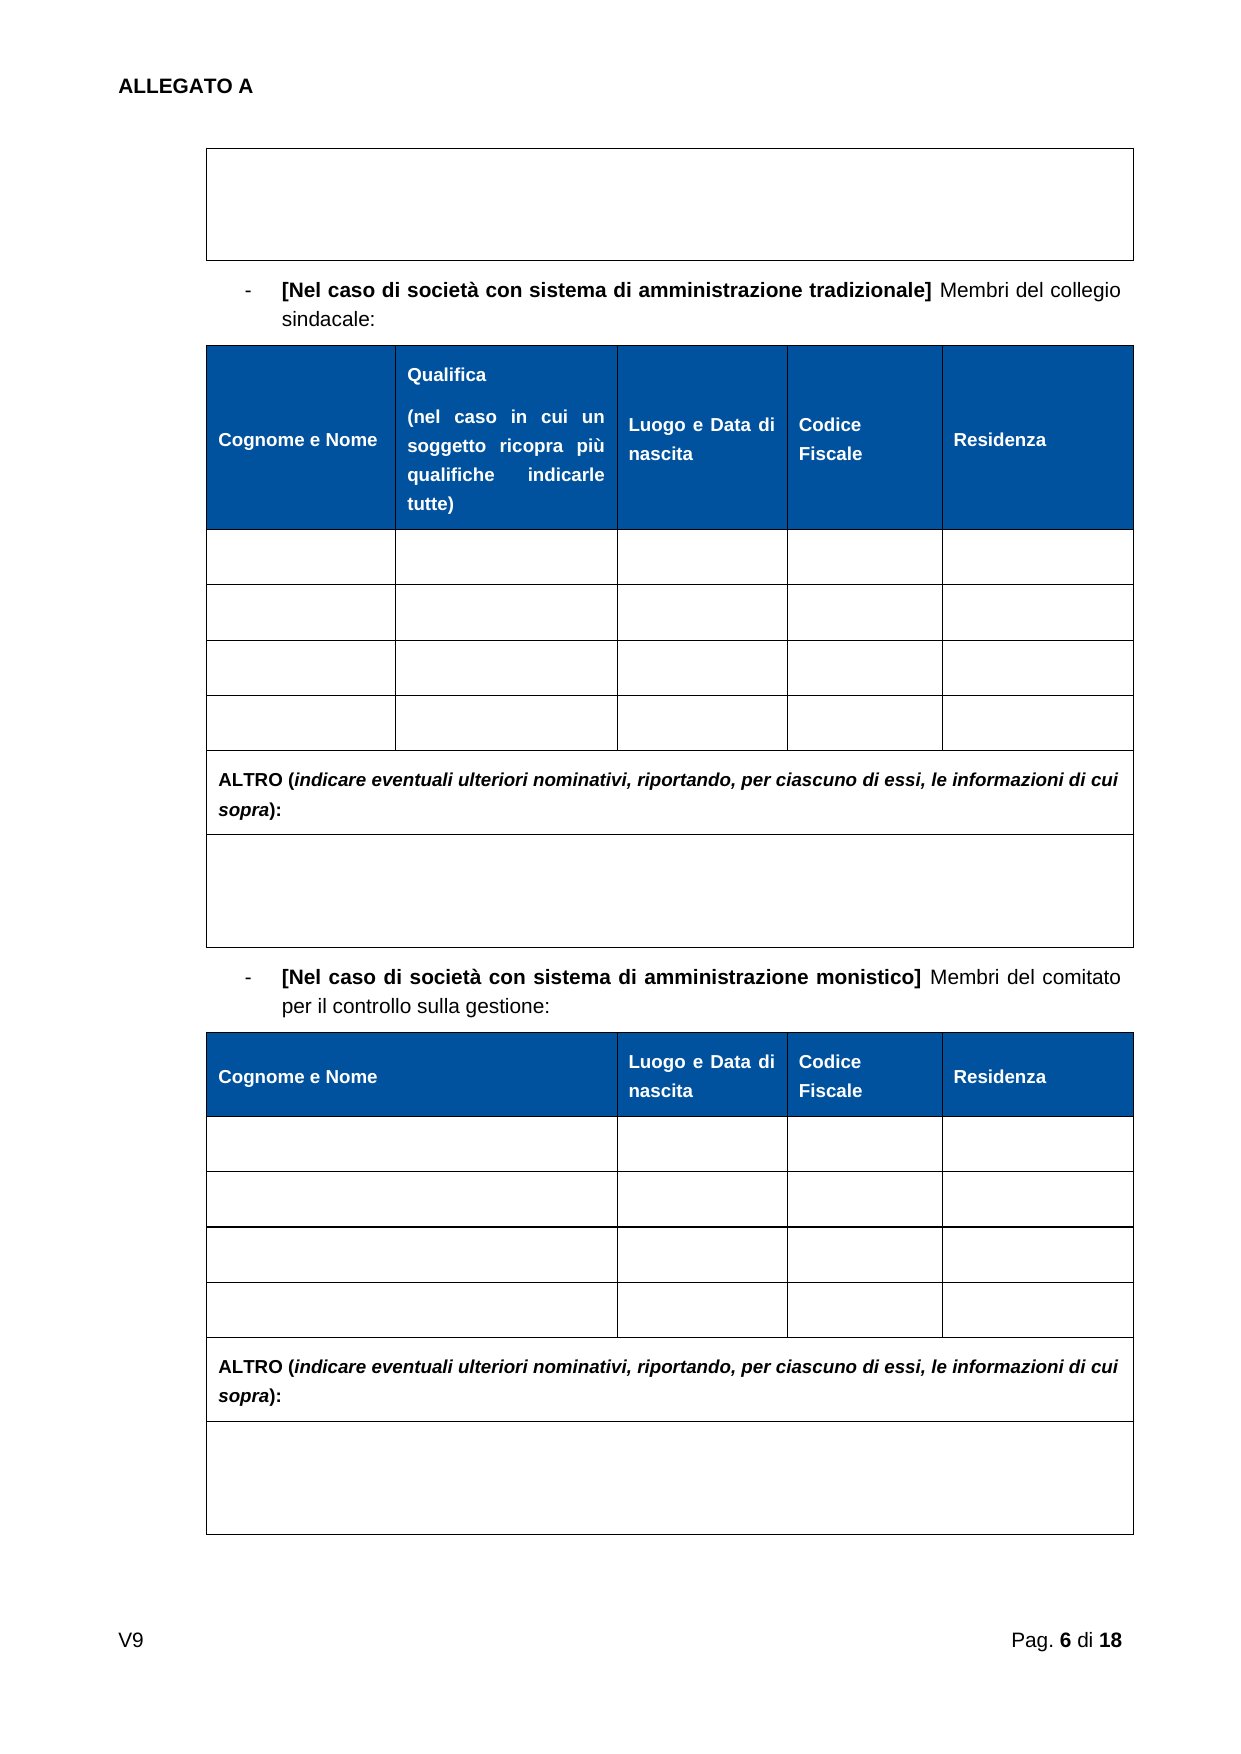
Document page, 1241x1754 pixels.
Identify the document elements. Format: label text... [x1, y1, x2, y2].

table_cell [207, 1422, 1133, 1534]
table_cell ALTRO (indicare eventuali ulteriori nominativi, riportando, per ciascuno di essi, le informazioni di cui sopra): [207, 1338, 1133, 1421]
table_cell [788, 585, 942, 639]
table_cell [207, 1283, 617, 1337]
table_cell [618, 1172, 787, 1226]
table_cell [943, 696, 1133, 750]
table_header Luogo e Data di nascita [618, 346, 787, 529]
table_cell [207, 696, 395, 750]
table_header Residenza [943, 1033, 1133, 1116]
table_cell [207, 585, 395, 639]
table_cell [618, 1228, 787, 1282]
table_header Residenza [943, 346, 1133, 529]
table_cell [943, 1283, 1133, 1337]
table_cell [788, 641, 942, 695]
table_cell [396, 641, 617, 695]
table_cell [618, 1283, 787, 1337]
table_cell [788, 696, 942, 750]
table_cell [618, 530, 787, 584]
table_cell [788, 1117, 942, 1171]
table_cell [618, 1117, 787, 1171]
table_cell [396, 530, 617, 584]
table_cell [618, 585, 787, 639]
table_cell [618, 696, 787, 750]
table_cell [943, 585, 1133, 639]
table_cell [788, 1172, 942, 1226]
table_cell [207, 641, 395, 695]
table_cell [788, 1228, 942, 1282]
table_cell [207, 530, 395, 584]
table_header Cognome e Nome [207, 346, 395, 529]
table_cell [207, 149, 1133, 260]
table_cell [943, 1172, 1133, 1226]
table_header Qualifica (nel caso in cui un soggetto ricopra più qualifiche indicarle tutte) [396, 346, 617, 529]
table_header Codice Fiscale [788, 346, 942, 529]
table_cell [396, 585, 617, 639]
table_cell [207, 835, 1133, 947]
table_cell [207, 1228, 617, 1282]
table_cell ALTRO (indicare eventuali ulteriori nominativi, riportando, per ciascuno di essi, le informazioni di cui sopra): [207, 751, 1133, 834]
table_header Codice Fiscale [788, 1033, 942, 1116]
table_cell [618, 641, 787, 695]
table_cell [788, 530, 942, 584]
table_cell [943, 530, 1133, 584]
table_cell [207, 1172, 617, 1226]
table_header Cognome e Nome [207, 1033, 617, 1116]
table_cell [943, 641, 1133, 695]
table_header Luogo e Data di nascita [618, 1033, 787, 1116]
list [Nel caso di società con sistema di amministrazione monistico] Membri del comitato per il controllo sulla gestione: [244, 961, 1121, 1019]
table_cell [207, 1117, 617, 1171]
table_cell [943, 1117, 1133, 1171]
list [Nel caso di società con sistema di amministrazione tradizionale] Membri del collegio sindacale: [244, 274, 1121, 332]
table_cell [788, 1283, 942, 1337]
table_cell [396, 696, 617, 750]
table_cell [943, 1228, 1133, 1282]
